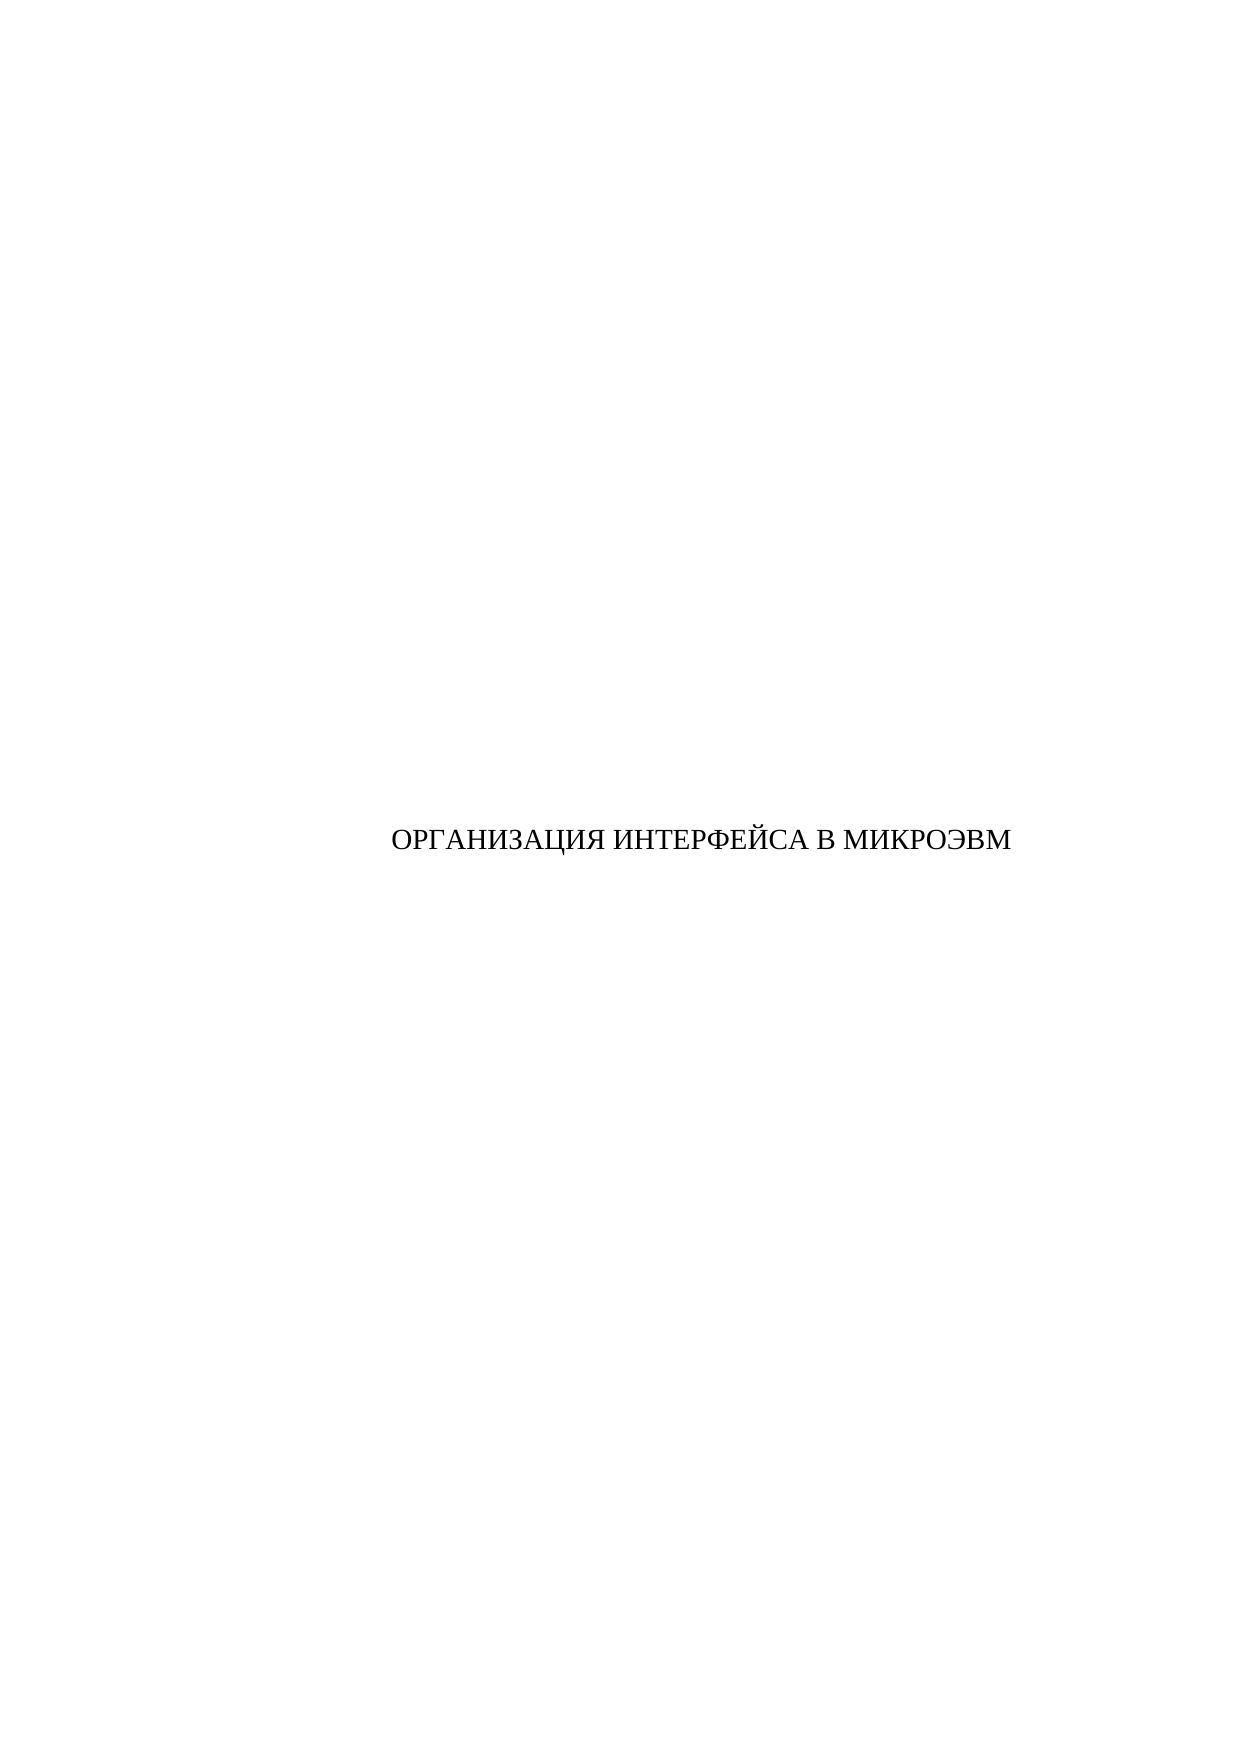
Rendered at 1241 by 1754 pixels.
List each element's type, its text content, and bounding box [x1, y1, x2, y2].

text ОРГАНИЗАЦИЯ ИНТЕРФЕЙСА В МИКРОЭВМ [177, 822, 1152, 856]
